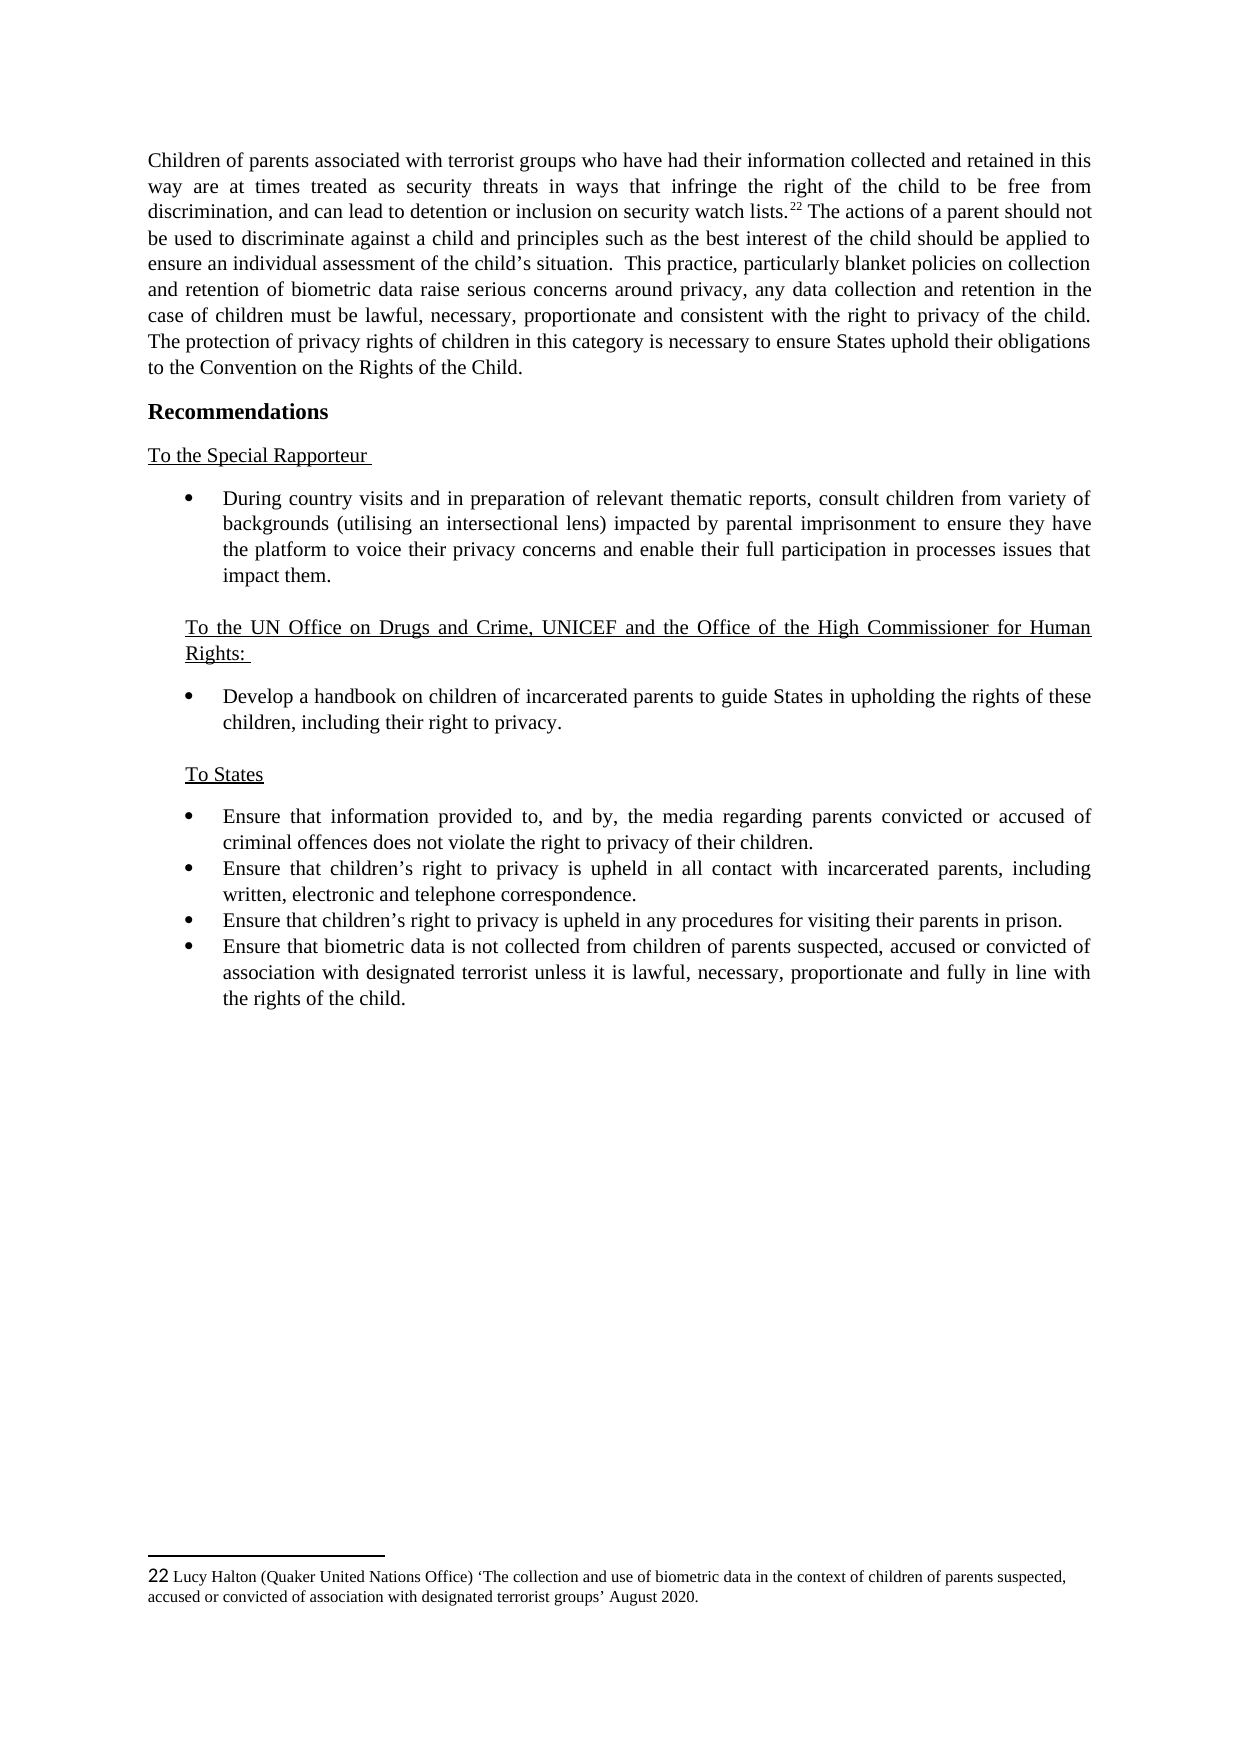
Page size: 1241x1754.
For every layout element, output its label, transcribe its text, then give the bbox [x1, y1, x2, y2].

list Develop a handbook on children of incarcerated parents to guide States in upholding the rights of these children, including their right to privacy. [185, 684, 1093, 734]
list Ensure that biometric data is not collected from children of parents suspected, accused or convicted of association with designated terrorist unless it is lawful, necessary, proportionate and fully in line with the rights of the child. [185, 934, 1093, 1010]
list During country visits and in preparation of relevant thematic reports, consult children from variety of backgrounds (utilising an intersectional lens) impacted by parental imprisonment to ensure they have the platform to voice their privacy concerns and enable their full participation in processes issues that impact them. [185, 485, 1093, 587]
list Ensure that information provided to, and by, the media regarding parents convicted or accused of criminal offences does not violate the right to privacy of their children. [185, 804, 1093, 854]
text Recommendations [148, 398, 1093, 424]
text To the UN Office on Drugs and Crime, UNICEF and the Office of the High Commissioner for Human Rights: [185, 615, 1093, 665]
list Ensure that children’s right to privacy is upheld in any procedures for visiting their parents in prison. [185, 908, 1093, 932]
text Children of parents associated with terrorist groups who have had their information collected and retained in this way are at times treated as security threats in ways that infringe the right of the child to be free from discrimination, and can lead to detention or inclusion on security watch lists. The actions of a parent should not be used to discriminate against a child and principles such as the best interest of the child should be applied to ensure an individual assessment of the child’s situation. This practice, particularly blanket policies on collection and retention of biometric data raise serious concerns around privacy, any data collection and retention in the case of children must be lawful, necessary, proportionate and consistent with the right to privacy of the child. The protection of privacy rights of children in this category is necessary to ensure States uphold their obligations to the Convention on the Rights of the Child. [148, 148, 1093, 379]
list Ensure that children’s right to privacy is upheld in all contact with incarcerated parents, including written, electronic and telephone correspondence. [185, 856, 1093, 906]
text To the Special Rapporteur [148, 443, 1093, 467]
text To States [185, 761, 1093, 786]
